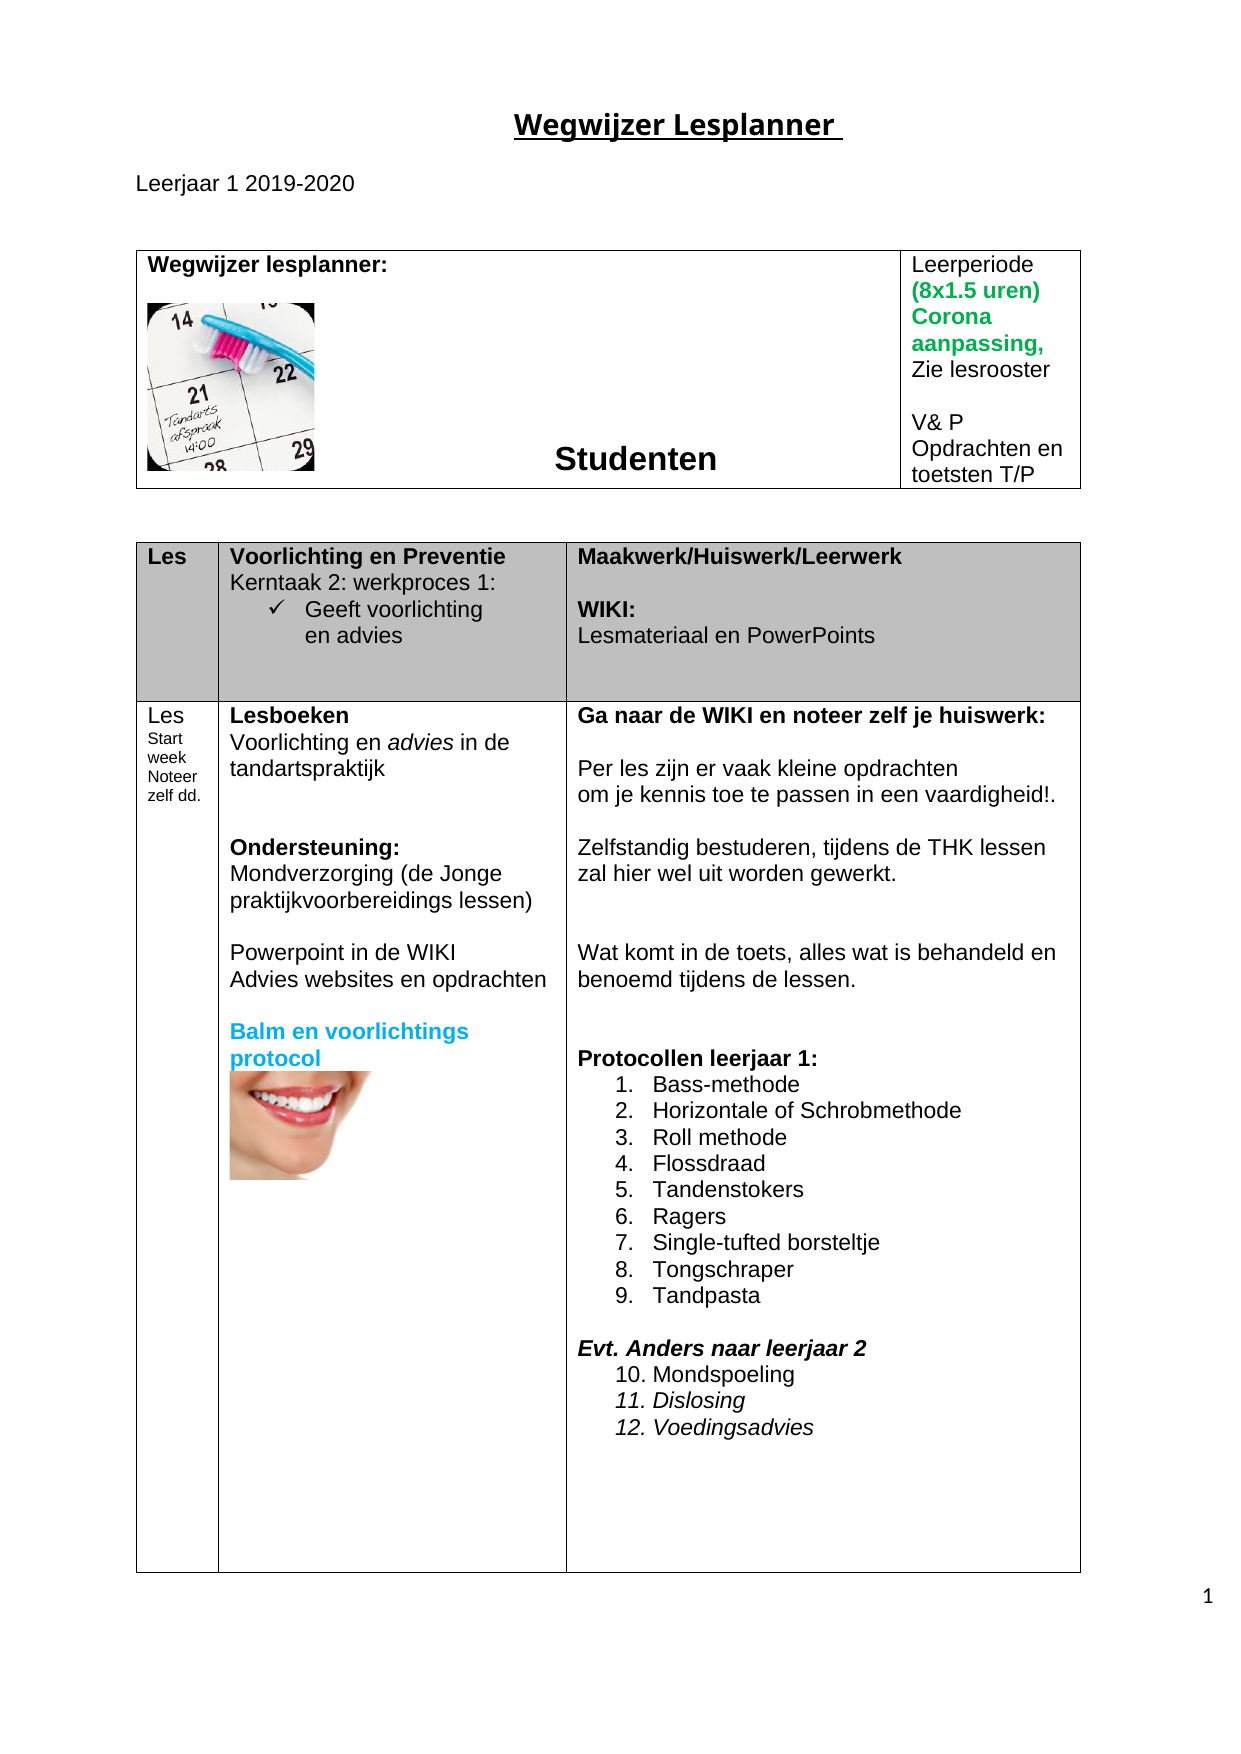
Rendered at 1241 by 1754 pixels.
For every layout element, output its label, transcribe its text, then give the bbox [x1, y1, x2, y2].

text Leerjaar 1 2019-2020 [135, 170, 1213, 197]
table_header Leerperiode (8x1.5 uren) Corona aanpassing, Zie lesrooster V& P Opdrachten en toetsten T/P [901, 251, 1080, 488]
picture [229, 1071, 404, 1180]
title Wegwijzer Lesplanner [135, 104, 1213, 144]
table_header Les [137, 543, 218, 701]
picture [147, 303, 315, 471]
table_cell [137, 702, 218, 1572]
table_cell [567, 702, 1080, 1572]
table_header Voorlichting en Preventie Kerntaak 2: werkproces 1: Geeft voorlichting en advies [219, 543, 566, 701]
table_header Wegwijzer lesplanner: Studenten [137, 251, 900, 488]
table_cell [219, 702, 566, 1572]
table_header Maakwerk/Huiswerk/Leerwerk WIKI: Lesmateriaal en PowerPoints [567, 543, 1080, 701]
